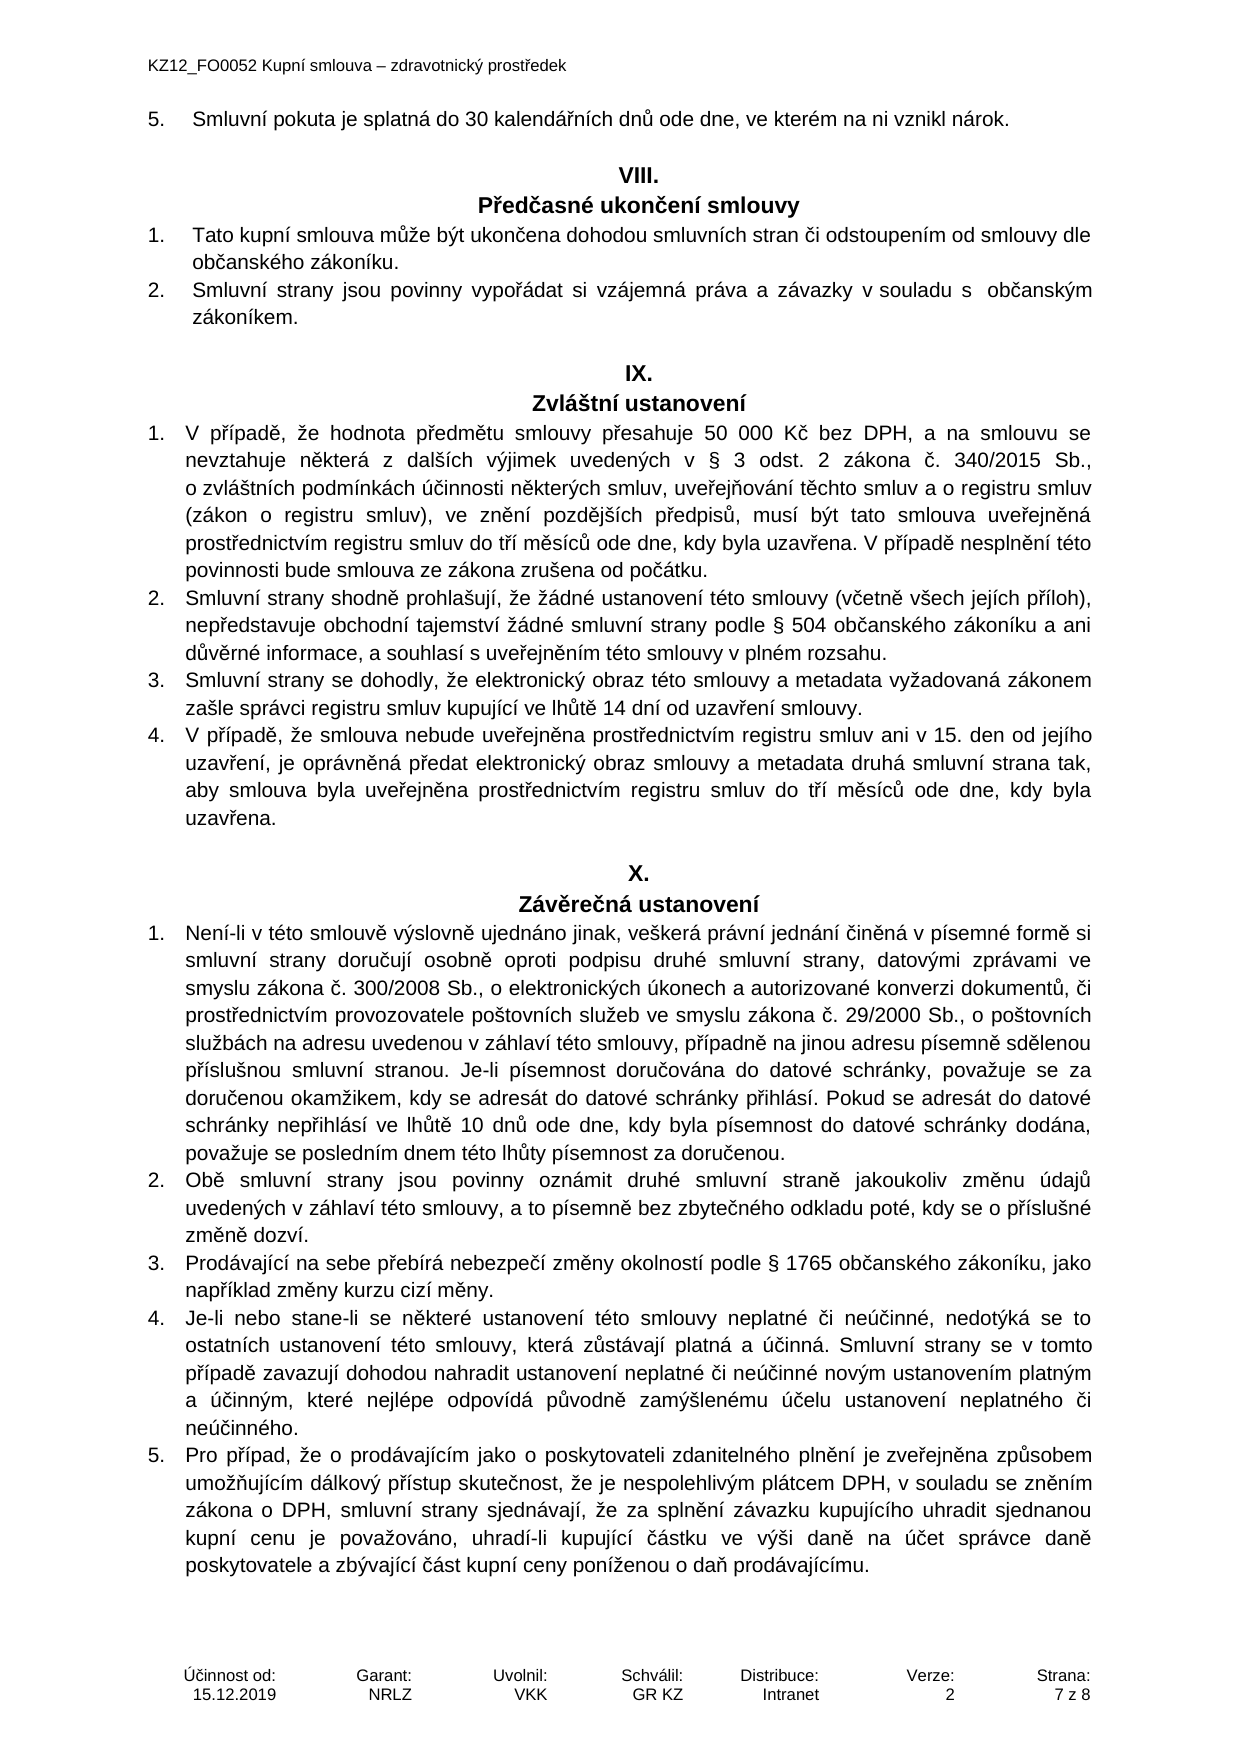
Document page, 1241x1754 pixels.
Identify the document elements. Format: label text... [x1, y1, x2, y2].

subtitle Zvláštní ustanovení [185, 390, 1093, 416]
list V případě, že smlouva nebude uveřejněna prostřednictvím registru smluv ani v 15. den od jejího uzavření, je oprávněná předat elektronický obraz smlouvy a metadata druhá smluvní strana tak, aby smlouva byla uveřejněna prostřednictvím registru smluv do tří měsíců ode dne, kdy byla uzavřena. [148, 723, 1093, 829]
subtitle Předčasné ukončení smlouvy [185, 192, 1093, 218]
list Pro případ, že o prodávajícím jako o poskytovateli zdanitelného plnění je zveřejněna způsobem umožňujícím dálkový přístup skutečnost, že je nespolehlivým plátcem DPH, v souladu se zněním zákona o DPH, smluvní strany sjednávají, že za splnění závazku kupujícího uhradit sjednanou kupní cenu je považováno, uhradí-li kupující částku ve výši daně na účet správce daně poskytovatele a zbývající část kupní ceny poníženou o daň prodávajícímu. [148, 1443, 1093, 1577]
list Prodávající na sebe přebírá nebezpečí změny okolností podle § 1765 občanského zákoníku, jako například změny kurzu cizí měny. [148, 1251, 1093, 1302]
text X. [185, 860, 1093, 887]
list Smluvní strany jsou povinny vypořádat si vzájemná práva a závazky v souladu s občanským zákoníkem. [148, 277, 1093, 329]
text Závěrečná ustanovení [185, 891, 1093, 917]
list Je-li nebo stane-li se některé ustanovení této smlouvy neplatné či neúčinné, nedotýká se to ostatních ustanovení této smlouvy, která zůstávají platná a účinná. Smluvní strany se v tomto případě zavazují dohodou nahradit ustanovení neplatné či neúčinné novým ustanovením platným a účinným, které nejlépe odpovídá původně zamýšlenému účelu ustanovení neplatného či neúčinného. [148, 1306, 1093, 1440]
list Obě smluvní strany jsou povinny oznámit druhé smluvní straně jakoukoliv změnu údajů uvedených v záhlaví této smlouvy, a to písemně bez zbytečného odkladu poté, kdy se o příslušné změně dozví. [148, 1168, 1093, 1247]
list Smluvní strany se dohodly, že elektronický obraz této smlouvy a metadata vyžadovaná zákonem zašle správci registru smluv kupující ve lhůtě 14 dní od uzavření smlouvy. [148, 668, 1093, 719]
text IX. [185, 360, 1093, 386]
list Smluvní pokuta je splatná do 30 kalendářních dnů ode dne, ve kterém na ni vznikl nárok. [148, 107, 1093, 131]
list Smluvní strany shodně prohlašují, že žádné ustanovení této smlouvy (včetně všech jejích příloh), nepředstavuje obchodní tajemství žádné smluvní strany podle § 504 občanského zákoníku a ani důvěrné informace, a souhlasí s uveřejněním této smlouvy v plném rozsahu. [148, 585, 1093, 664]
list V případě, že hodnota předmětu smlouvy přesahuje 50 000 Kč bez DPH, a na smlouvu se nevztahuje některá z dalších výjimek uvedených v § 3 odst. 2 zákona č. 340/2015 Sb., o zvláštních podmínkách účinnosti některých smluv, uveřejňování těchto smluv a o registru smluv (zákon o registru smluv), ve znění pozdějších předpisů, musí být tato smlouva uveřejněná prostřednictvím registru smluv do tří měsíců ode dne, kdy byla uzavřena. V případě nesplnění této povinnosti bude smlouva ze zákona zrušena od počátku. [148, 420, 1093, 582]
text VIII. [185, 162, 1093, 188]
list Tato kupní smlouva může být ukončena dohodou smluvních stran či odstoupením od smlouvy dle občanského zákoníku. [148, 222, 1093, 274]
list Není-li v této smlouvě výslovně ujednáno jinak, veškerá právní jednání činěná v písemné formě si smluvní strany doručují osobně oproti podpisu druhé smluvní strany, datovými zprávami ve smyslu zákona č. 300/2008 Sb., o elektronických úkonech a autorizované konverzi dokumentů, či prostřednictvím provozovatele poštovních služeb ve smyslu zákona č. 29/2000 Sb., o poštovních službách na adresu uvedenou v záhlaví této smlouvy, případně na jinou adresu písemně sdělenou příslušnou smluvní stranou. Je-li písemnost doručována do datové schránky, považuje se za doručenou okamžikem, kdy se adresát do datové schránky přihlásí. Pokud se adresát do datové schránky nepřihlásí ve lhůtě 10 dnů ode dne, kdy byla písemnost do datové schránky dodána, považuje se posledním dnem této lhůty písemnost za doručenou. [148, 921, 1093, 1165]
